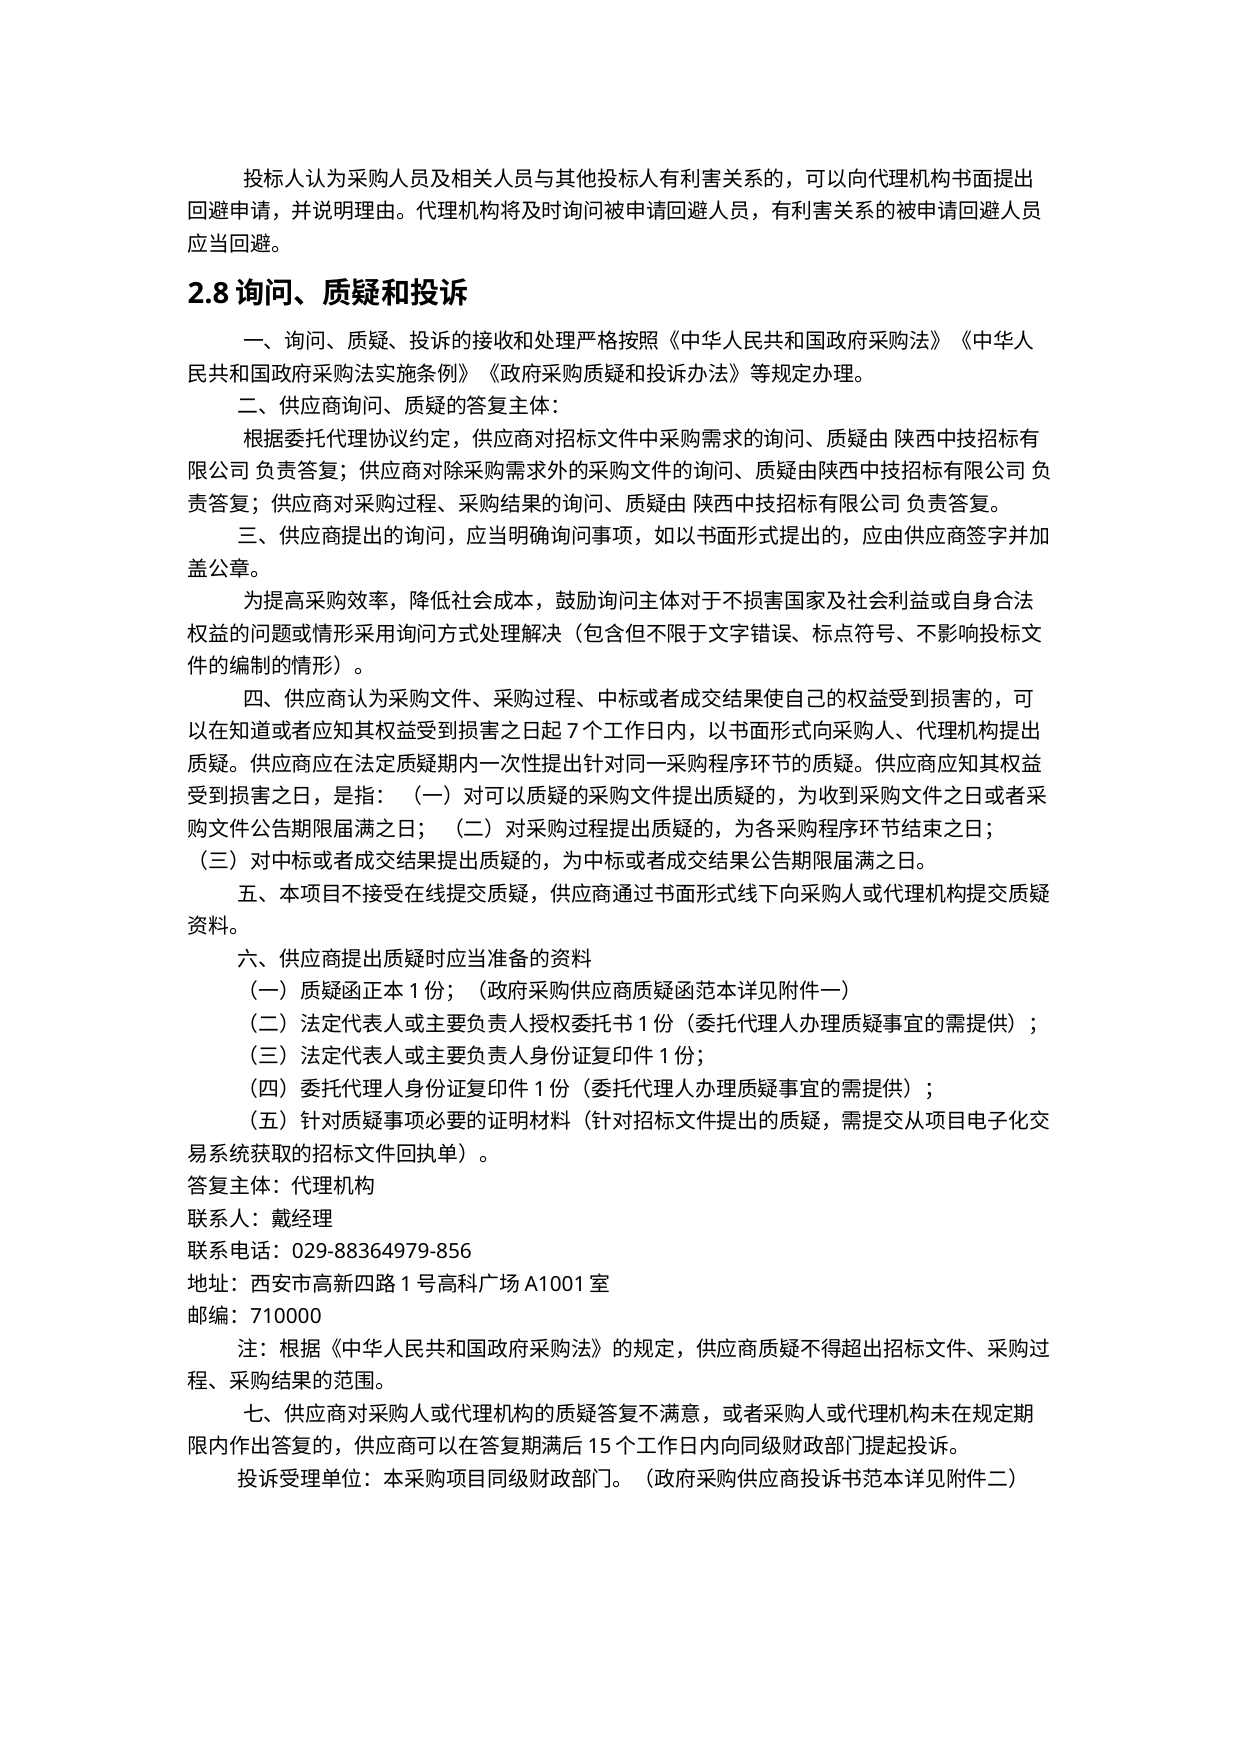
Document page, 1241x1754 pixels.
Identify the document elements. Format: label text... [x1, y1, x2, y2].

text 地址：西安市高新四路1号高科广场A1001室 [187, 1267, 1053, 1299]
text （四）委托代理人身份证复印件1份（委托代理人办理质疑事宜的需提供）； [187, 1072, 1053, 1104]
text （一）质疑函正本1份；（政府采购供应商质疑函范本详见附件一） [187, 974, 1053, 1007]
text 七、供应商对采购人或代理机构的质疑答复不满意，或者采购人或代理机构未在规定期限内作出答复的，供应商可以在答复期满后15个工作日内向同级财政部门提起投诉。 [187, 1397, 1053, 1462]
text 六、供应商提出质疑时应当准备的资料 [187, 942, 1053, 974]
text 注：根据《中华人民共和国政府采购法》的规定，供应商质疑不得超出招标文件、采购过程、采购结果的范围。 [187, 1332, 1053, 1397]
text 一、询问、质疑、投诉的接收和处理严格按照《中华人民共和国政府采购法》《中华人民共和国政府采购法实施条例》《政府采购质疑和投诉办法》等规定办理。 [187, 324, 1053, 389]
text 2.8询问、质疑和投诉 [187, 259, 1053, 324]
text （三）法定代表人或主要负责人身份证复印件1份； [187, 1039, 1053, 1072]
text 二、供应商询问、质疑的答复主体： [187, 389, 1053, 422]
text 为提高采购效率，降低社会成本，鼓励询问主体对于不损害国家及社会利益或自身合法权益的问题或情形采用询问方式处理解决（包含但不限于文字错误、标点符号、不影响投标文件的编制的情形）。 [187, 584, 1053, 682]
text 五、本项目不接受在线提交质疑，供应商通过书面形式线下向采购人或代理机构提交质疑资料。 [187, 877, 1053, 942]
text 根据委托代理协议约定，供应商对招标文件中采购需求的询问、质疑由 陕西中技招标有限公司 负责答复；供应商对除采购需求外的采购文件的询问、质疑由陕西中技招标有限公司 负责答复；供应商对采购过程、采购结果的询问、质疑由 陕西中技招标有限公司 负责答复。 [187, 422, 1053, 519]
text （五）针对质疑事项必要的证明材料（针对招标文件提出的质疑，需提交从项目电子化交易系统获取的招标文件回执单）。 [187, 1104, 1053, 1169]
text 投标人认为采购人员及相关人员与其他投标人有利害关系的，可以向代理机构书面提出回避申请，并说明理由。代理机构将及时询问被申请回避人员，有利害关系的被申请回避人员应当回避。 [187, 162, 1053, 259]
text （二）法定代表人或主要负责人授权委托书1份（委托代理人办理质疑事宜的需提供）； [187, 1007, 1053, 1039]
text 三、供应商提出的询问，应当明确询问事项，如以书面形式提出的，应由供应商签字并加盖公章。 [187, 519, 1053, 584]
text 四、供应商认为采购文件、采购过程、中标或者成交结果使自己的权益受到损害的，可以在知道或者应知其权益受到损害之日起7个工作日内，以书面形式向采购人、代理机构提出质疑。供应商应在法定质疑期内一次性提出针对同一采购程序环节的质疑。供应商应知其权益受到损害之日，是指： （一）对可以质疑的采购文件提出质疑的，为收到采购文件之日或者采购文件公告期限届满之日； （二）对采购过程提出质疑的，为各采购程序环节结束之日； （三）对中标或者成交结果提出质疑的，为中标或者成交结果公告期限届满之日。 [187, 682, 1053, 877]
text 联系电话：029-88364979-856 [187, 1234, 1053, 1267]
text 联系人：戴经理 [187, 1202, 1053, 1234]
text 投诉受理单位：本采购项目同级财政部门。（政府采购供应商投诉书范本详见附件二） [187, 1462, 1053, 1494]
text 邮编：710000 [187, 1299, 1053, 1332]
text 答复主体：代理机构 [187, 1169, 1053, 1202]
